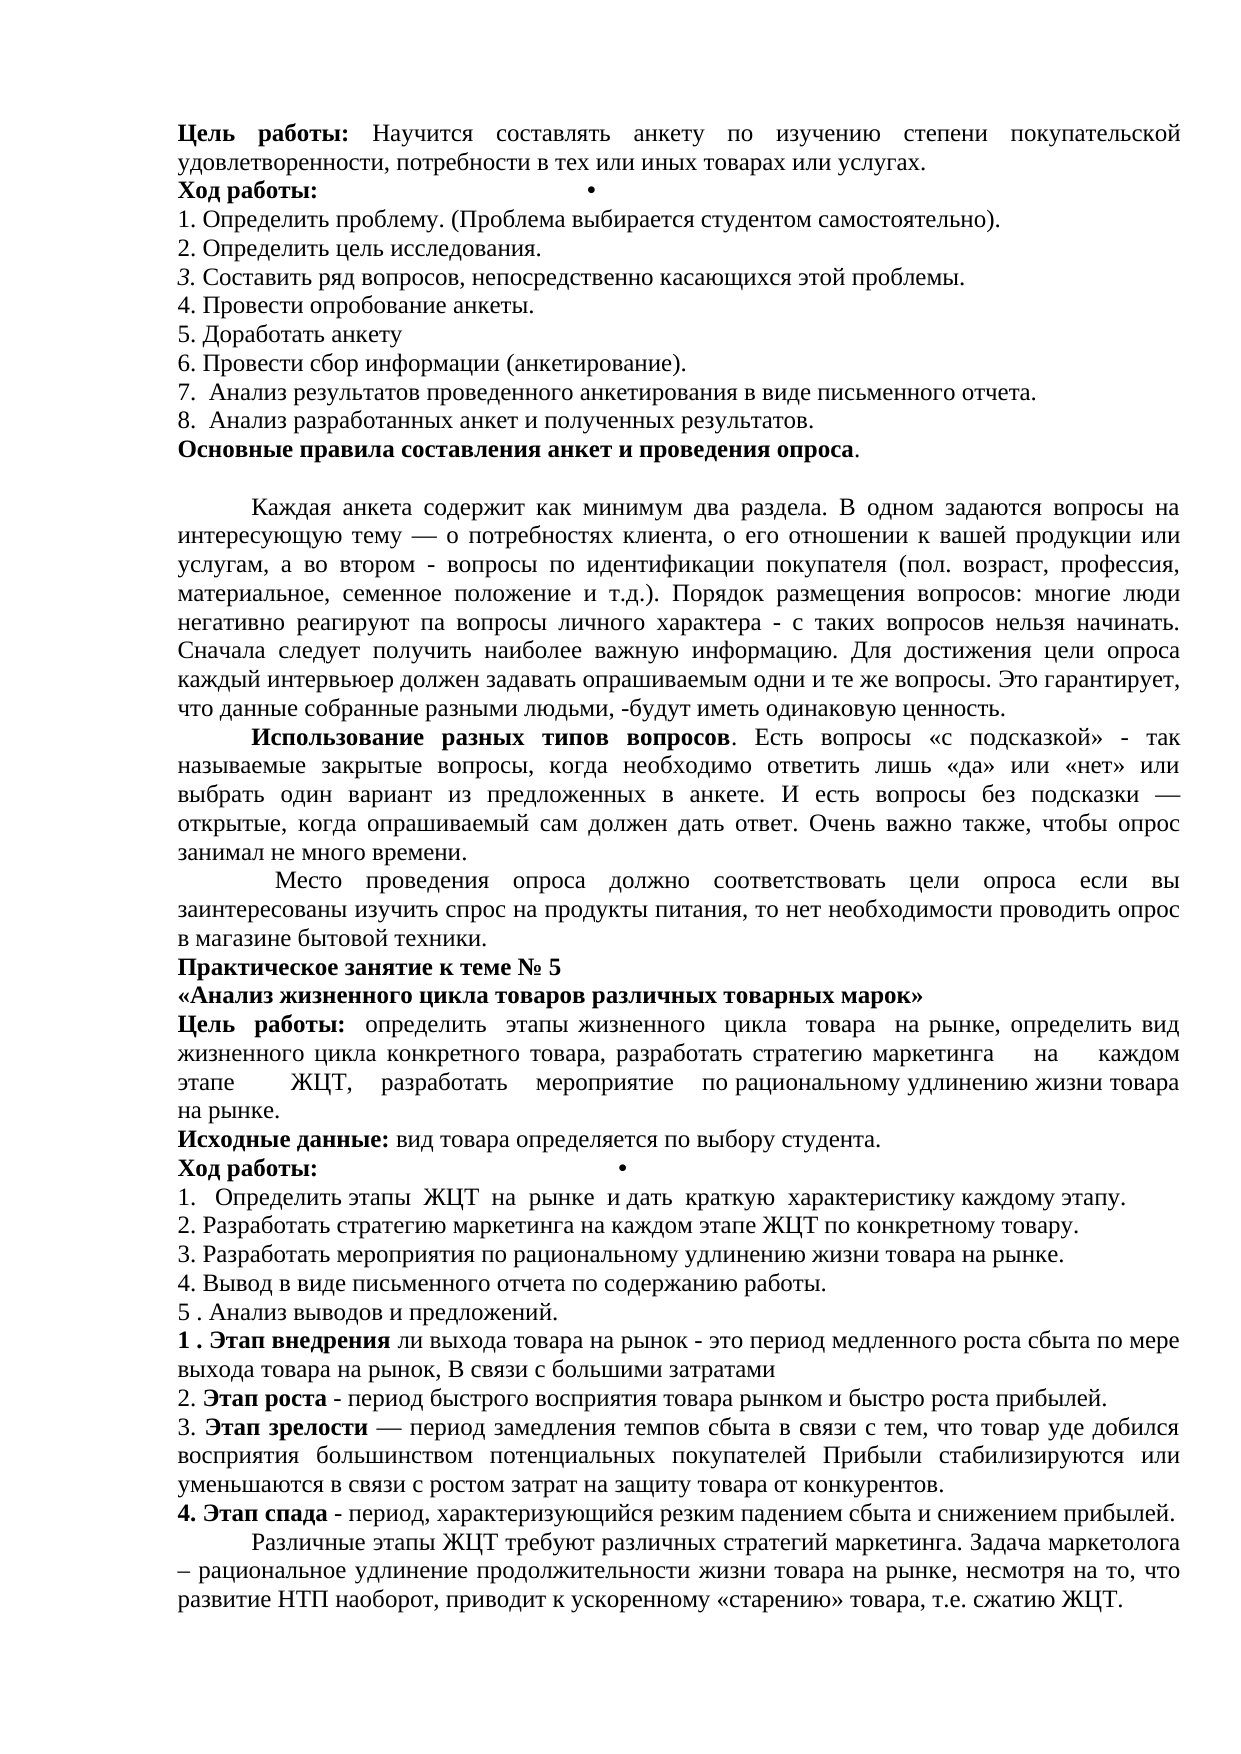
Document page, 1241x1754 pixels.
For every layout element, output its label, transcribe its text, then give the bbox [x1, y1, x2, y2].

text 5 . Анализ выводов и предложений. [177, 1297, 1181, 1326]
text 1 . Этап внедрения ли выхода товара на рынок - это период медленного роста сбыта по мере выхода товара на рынок, В связи с большими затратами [177, 1326, 1181, 1383]
text 1. Определить этапы ЖЦТ на рынке и дать краткую характеристику каждому этапу. [177, 1182, 1181, 1211]
text 2. Разработать стратегию маркетинга на каждом этапе ЖЦТ по конкретному товару. [177, 1211, 1181, 1239]
text 2. Определить цель исследования. [177, 233, 1181, 262]
text 3. Разработать мероприятия по рациональному удлинению жизни товара на рынке. [177, 1239, 1181, 1268]
text «Анализ жизненного цикла товаров различных товарных марок» [177, 981, 1181, 1009]
text 4. Провести опробование анкеты. [177, 291, 1181, 319]
text Место проведения опроса должно соответствовать цели опроса если вы заинтересованы изучить спрос на продукты питания, то нет необходимости проводить опрос в магазине бытовой техники. [177, 866, 1181, 952]
text Использование разных типов вопросов. Есть вопросы «с подсказкой» - так называемые закрытые вопросы, когда необходимо ответить лишь «да» или «нет» или выбрать один вариант из предложенных в анкете. И есть вопросы без подсказки — открытые, когда опрашиваемый сам должен дать ответ. Очень важно также, чтобы опрос занимал не много времени. [177, 722, 1181, 866]
text 5. Доработать анкету [177, 319, 1181, 348]
text 2. Этап роста - период быстрого восприятия товара рынком и быстро роста прибылей. [177, 1383, 1181, 1412]
text Основные правила составления анкет и проведения опроса. [177, 434, 1181, 463]
text 1. Определить проблему. (Проблема выбирается студентом самостоятельно). [177, 204, 1181, 233]
text 3. Этап зрелости — период замедления темпов сбыта в связи с тем, что товар уде добился восприятия большинством потенциальных покупателей Прибыли стабилизируются или уменьшаются в связи с ростом затрат на защиту товара от конкурентов. [177, 1412, 1181, 1498]
text Каждая анкета содержит как минимум два раздела. В одном задаются вопросы на интересующую тему — о потребностях клиента, о его отношении к вашей продукции или услугам, а во втором - вопросы по идентификации покупателя (пол. возраст, профессия, материальное, семенное положение и т.д.). Порядок размещения вопросов: многие люди негативно реагируют па вопросы личного характера - с таких вопросов нельзя начинать. Сначала следует получить наиболее важную информацию. Для достижения цели опроса каждый интервьюер должен задавать опрашиваемым одни и те же вопросы. Это гарантирует, что данные собранные разными людьми, -будут иметь одинаковую ценность. [177, 492, 1181, 722]
text Цель работы: Научится составлять анкету по изучению степени покупательской удовлетворенности, потребности в тех или иных товарах или услугах. [177, 118, 1181, 176]
text Различные этапы ЖЦТ требуют различных стратегий маркетинга. Задача маркетолога – рациональное удлинение продолжительности жизни товара на рынке, несмотря на то, что развитие НТП наоборот, приводит к ускоренному «старению» товара, т.е. сжатию ЖЦТ. [177, 1527, 1181, 1613]
text 8. Анализ разработанных анкет и полученных результатов. [177, 406, 1181, 434]
text Ход работы: • [177, 176, 1181, 204]
text Исходные данные: вид товара определяется по выбору студента. [177, 1124, 1181, 1153]
text 7. Анализ результатов проведенного анкетирования в виде письменного отчета. [177, 377, 1181, 406]
text Цель работы: определить этапы жизненного цикла товара на рынке, определить вид жизненного цикла конкретного товара, разработать стратегию маркетинга на каждом этапе ЖЦТ, разработать мероприятие по рациональному удлинению жизни товара на рынке. [177, 1009, 1181, 1124]
text 3. Составить ряд вопросов, непосредственно касающихся этой проблемы. [177, 262, 1181, 291]
text Практическое занятие к теме № 5 [177, 952, 1181, 981]
text Ход работы: • [177, 1153, 1181, 1182]
text 6. Провести сбор информации (анкетирование). [177, 348, 1181, 377]
text 4. Вывод в виде письменного отчета по содержанию работы. [177, 1268, 1181, 1297]
text 4. Этап спада - период, характеризующийся резким падением сбыта и снижением прибылей. [177, 1498, 1181, 1527]
